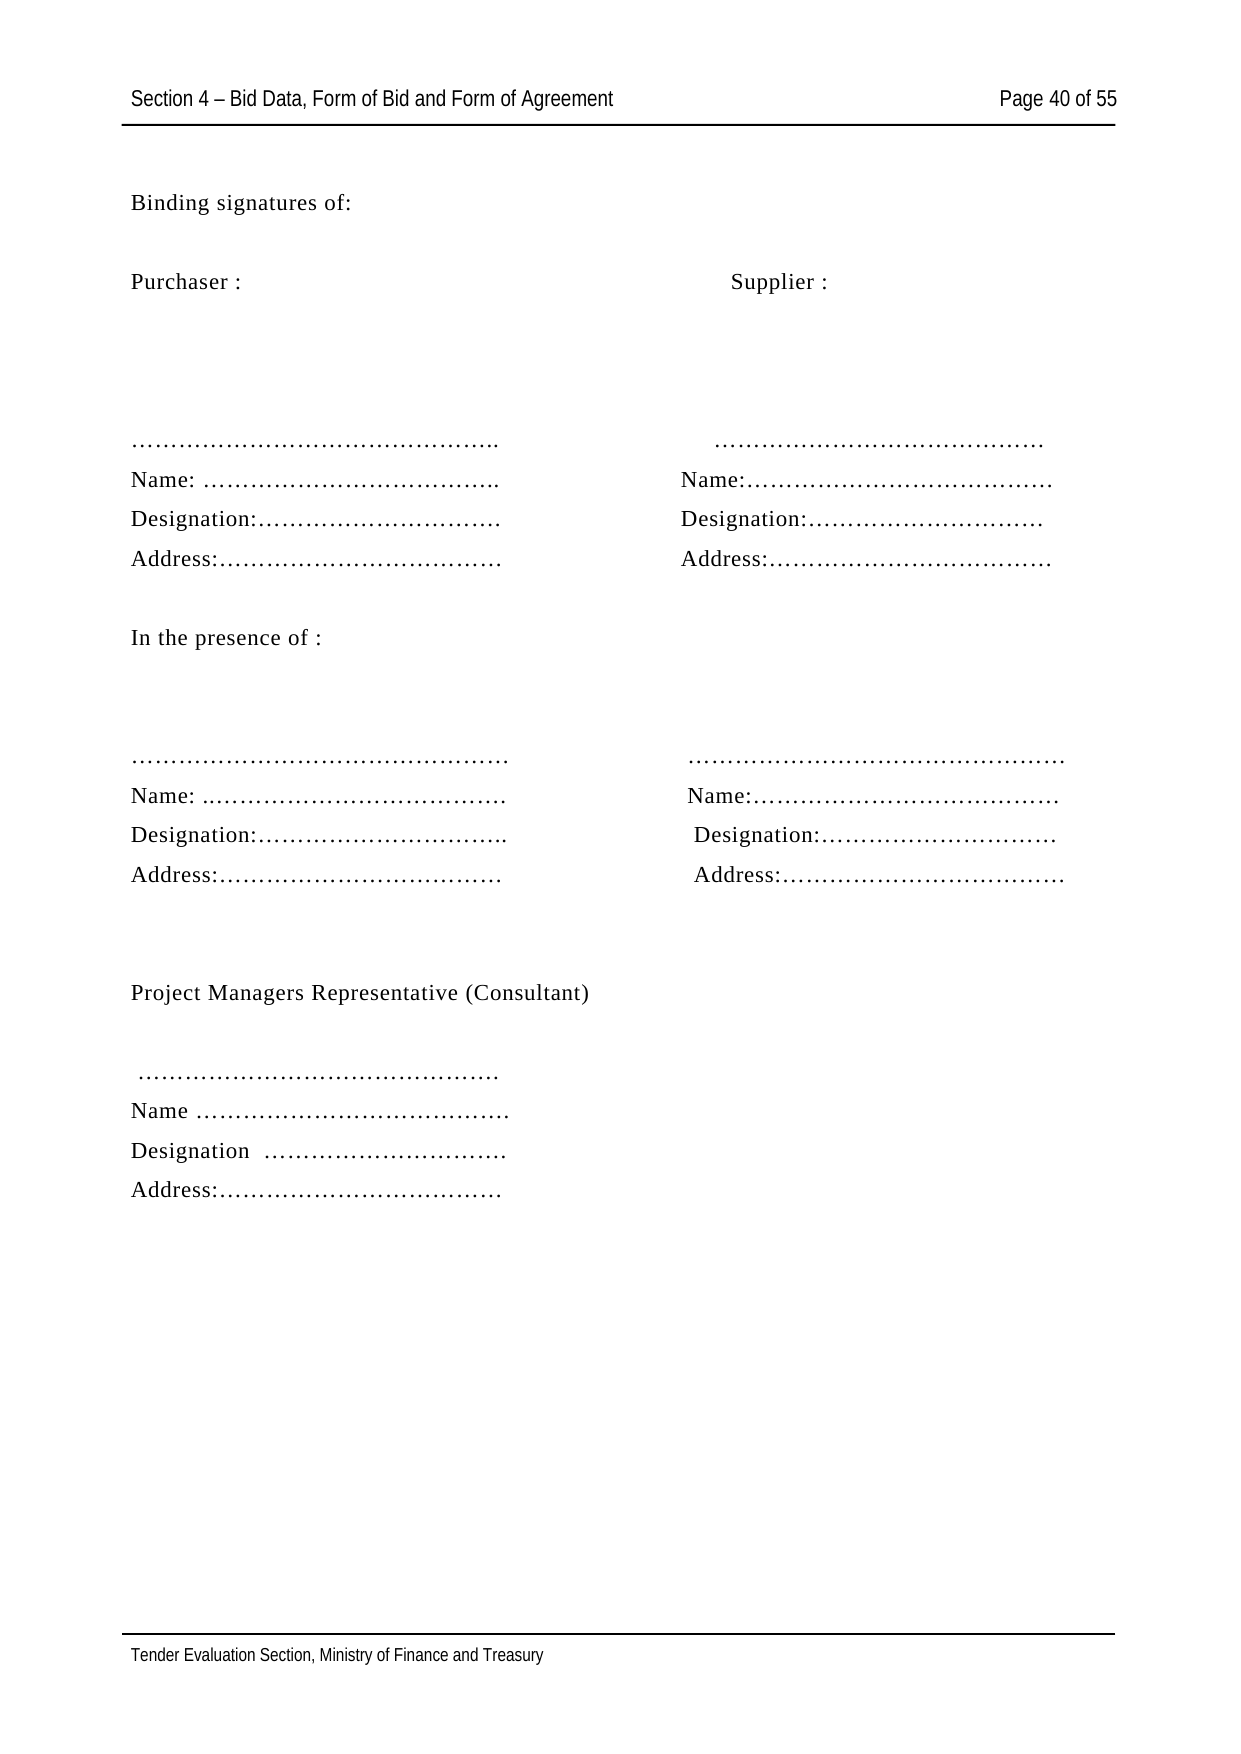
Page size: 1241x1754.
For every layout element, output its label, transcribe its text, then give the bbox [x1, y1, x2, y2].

text In the presence of : [131, 624, 1122, 650]
text Address:……………………………… [131, 1176, 1122, 1203]
text ………………………………………. [131, 1058, 1122, 1084]
text Name …………………………………. [131, 1097, 1122, 1124]
text Address:……………………………… Address:……………………………… [131, 861, 1122, 887]
text Purchaser : Supplier : [131, 268, 1122, 295]
text Name: ..………………………………. Name:………………………………… [131, 782, 1122, 808]
text Designation:…………………………. Designation:………………………… [131, 505, 1122, 532]
text Designation …………………………. [131, 1137, 1122, 1163]
text Project Managers Representative (Consultant) [131, 979, 1122, 1005]
text Name: ……………………………….. Name:………………………………… [131, 466, 1122, 492]
text ………………………………………… ………………………………………… [131, 742, 1122, 768]
text ……………………………………….. …………………………………… [131, 426, 1122, 453]
text Address:……………………………… Address:……………………………… [131, 545, 1122, 571]
text Binding signatures of: [131, 189, 1122, 216]
text Designation:………………………….. Designation:………………………… [131, 821, 1122, 847]
